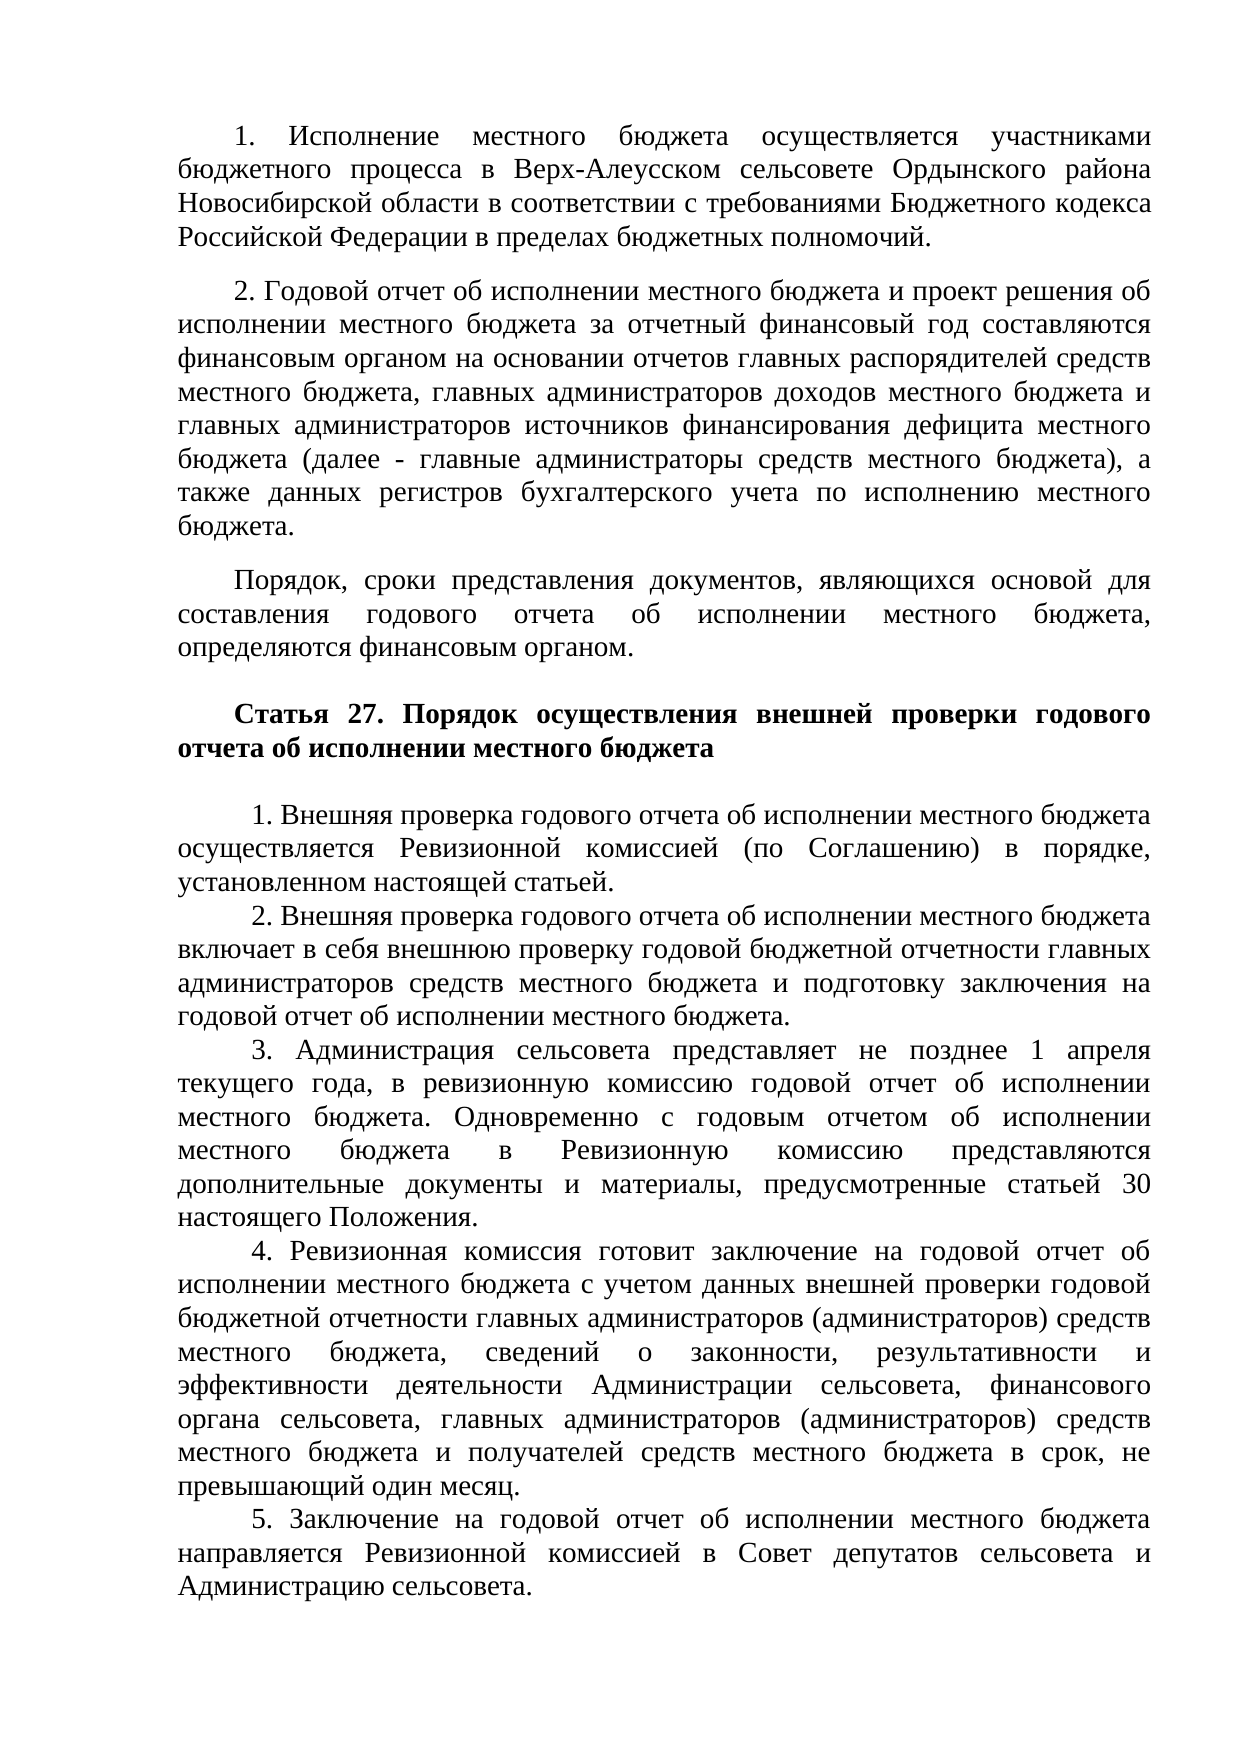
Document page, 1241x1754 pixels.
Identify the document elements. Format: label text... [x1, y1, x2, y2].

text 1. Исполнение местного бюджета осуществляется участниками бюджетного процесса в Верх-Алеусском сельсовете Ордынского района Новосибирской области в соответствии с требованиями Бюджетного кодекса Российской Федерации в пределах бюджетных полномочий. [177, 118, 1152, 252]
text 3. Администрация сельсовета представляет не позднее 1 апреля текущего года, в ревизионную комиссию годовой отчет об исполнении местного бюджета. Одновременно с годовым отчетом об исполнении местного бюджета в Ревизионную комиссию представляются дополнительные документы и материалы, предусмотренные статьей 30 настоящего Положения. [177, 1032, 1152, 1233]
text Статья 27. Порядок осуществления внешней проверки годового отчета об исполнении местного бюджета [177, 696, 1152, 763]
text 1. Внешняя проверка годового отчета об исполнении местного бюджета осуществляется Ревизионной комиссией (по Соглашению) в порядке, установленном настоящей статьей. [177, 797, 1152, 898]
text 5. Заключение на годовой отчет об исполнении местного бюджета направляется Ревизионной комиссией в Совет депутатов сельсовета и Администрацию сельсовета. [177, 1501, 1152, 1602]
text Порядок, сроки представления документов, являющихся основой для составления годового отчета об исполнении местного бюджета, определяются финансовым органом. [177, 562, 1152, 663]
text 4. Ревизионная комиссия готовит заключение на годовой отчет об исполнении местного бюджета с учетом данных внешней проверки годовой бюджетной отчетности главных администраторов (администраторов) средств местного бюджета, сведений о законности, результативности и эффективности деятельности Администрации сельсовета, финансового органа сельсовета, главных администраторов (администраторов) средств местного бюджета и получателей средств местного бюджета в срок, не превышающий один месяц. [177, 1233, 1152, 1501]
text 2. Внешняя проверка годового отчета об исполнении местного бюджета включает в себя внешнюю проверку годовой бюджетной отчетности главных администраторов средств местного бюджета и подготовку заключения на годовой отчет об исполнении местного бюджета. [177, 898, 1152, 1032]
text 2. Годовой отчет об исполнении местного бюджета и проект решения об исполнении местного бюджета за отчетный финансовый год составляются финансовым органом на основании отчетов главных распорядителей средств местного бюджета, главных администраторов доходов местного бюджета и главных администраторов источников финансирования дефицита местного бюджета (далее - главные администраторы средств местного бюджета), а также данных регистров бухгалтерского учета по исполнению местного бюджета. [177, 273, 1152, 541]
